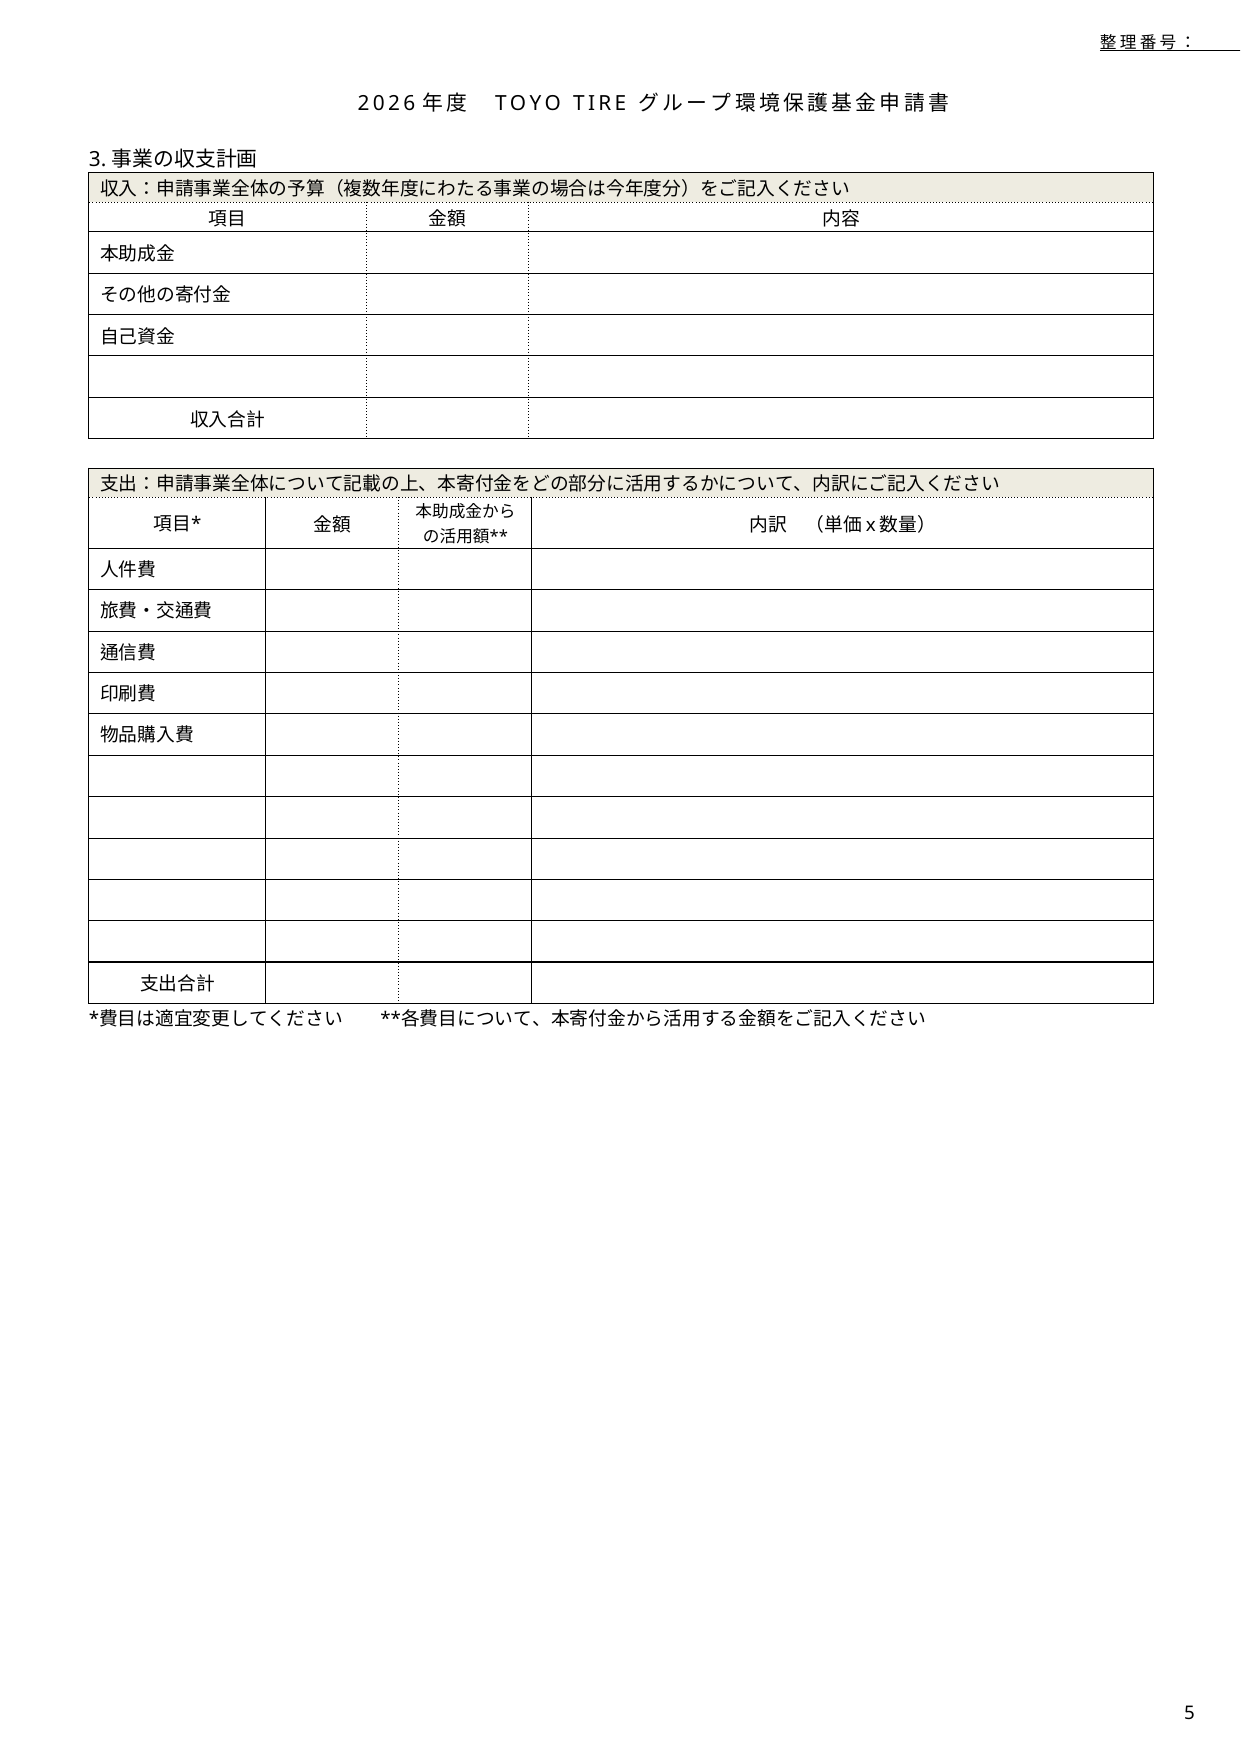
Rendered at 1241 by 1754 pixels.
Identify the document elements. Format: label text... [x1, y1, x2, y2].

table_cell [399, 880, 531, 920]
table_cell [532, 590, 1153, 631]
table_cell 人件費 [89, 549, 265, 589]
table_cell [399, 549, 531, 589]
table_cell 収入合計 [89, 398, 366, 438]
table_cell [532, 549, 1153, 589]
table_cell 本助成金 [89, 232, 366, 272]
table_cell [532, 756, 1153, 796]
table_cell [266, 632, 399, 672]
table_cell [399, 590, 531, 631]
table_cell その他の寄付金 [89, 274, 366, 314]
table_cell [89, 921, 265, 961]
table_cell [532, 921, 1153, 961]
table_cell 旅費・交通費 [89, 590, 265, 631]
table_cell [532, 714, 1153, 755]
table_cell [399, 632, 531, 672]
table_cell 自己資金 [89, 315, 366, 355]
table_cell [266, 714, 399, 755]
table_cell [266, 839, 399, 879]
table_cell [529, 232, 1153, 272]
table_cell [529, 356, 1153, 397]
table_cell [266, 921, 399, 961]
table_cell [532, 632, 1153, 672]
table_cell 金額 [266, 497, 399, 548]
table_cell [529, 315, 1153, 355]
table_cell [266, 880, 399, 920]
table_cell [366, 274, 528, 314]
text *費目は適宜変更してください **各費目について、本寄付金から活用する金額をご記入ください [89, 1004, 1152, 1031]
table_cell 本助成金からの活用額** [399, 497, 531, 548]
table_cell [399, 797, 531, 837]
table_cell [399, 921, 531, 961]
table_cell [532, 673, 1153, 713]
table_cell [532, 963, 1153, 1003]
table_cell [532, 797, 1153, 837]
table_cell [399, 839, 531, 879]
table_cell 通信費 [89, 632, 265, 672]
table_cell [266, 673, 399, 713]
table_cell 金額 [366, 202, 528, 231]
table_cell [89, 756, 265, 796]
table_cell [266, 756, 399, 796]
table_cell [89, 880, 265, 920]
table_cell [89, 839, 265, 879]
table_cell 項目 [89, 202, 366, 231]
table_cell [366, 398, 528, 438]
table_cell [529, 398, 1153, 438]
table_cell 内容 [529, 202, 1153, 231]
table_cell [266, 963, 399, 1003]
table_cell [532, 839, 1153, 879]
table_cell [399, 756, 531, 796]
table_cell [266, 590, 399, 631]
table_cell [366, 356, 528, 397]
table_cell [89, 356, 366, 397]
table_cell 内訳 （単価x数量） [532, 497, 1153, 548]
table_cell [529, 274, 1153, 314]
table_cell 印刷費 [89, 673, 265, 713]
table_cell [89, 797, 265, 837]
table_cell [366, 315, 528, 355]
table_cell 物品購入費 [89, 714, 265, 755]
table_cell 項目* [89, 497, 265, 548]
table_cell [266, 549, 399, 589]
table_cell [366, 232, 528, 272]
table_cell 支出合計 [89, 963, 265, 1003]
text 3. 事業の収支計画 [89, 142, 1153, 172]
table_cell [266, 797, 399, 837]
table_cell [532, 880, 1153, 920]
table_cell [399, 673, 531, 713]
table_header 支出：申請事業全体について記載の上、本寄付金をどの部分に活用するかについて、内訳にご記入ください [89, 469, 1153, 497]
table_header 収入：申請事業全体の予算（複数年度にわたる事業の場合は今年度分）をご記入ください [89, 173, 1153, 202]
table_cell [399, 714, 531, 755]
table_cell [399, 963, 531, 1003]
